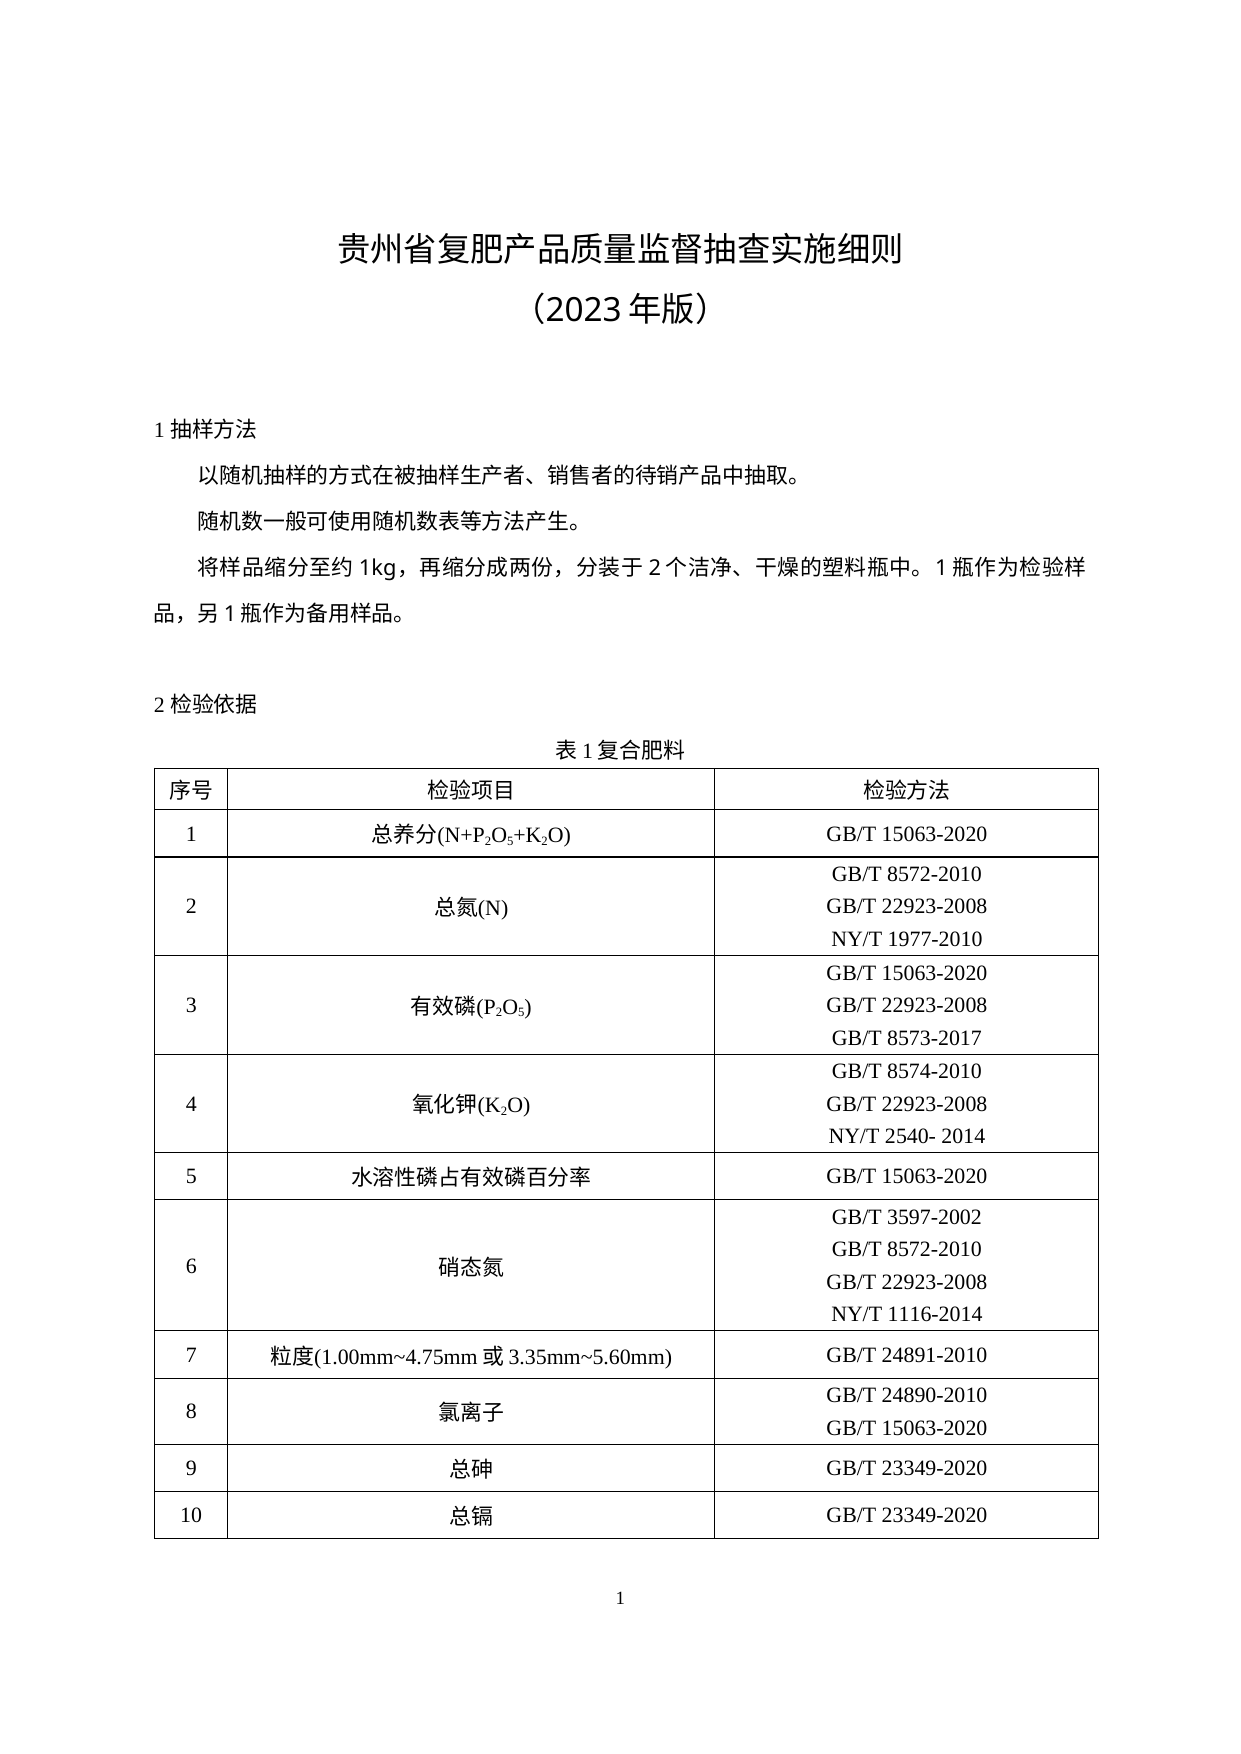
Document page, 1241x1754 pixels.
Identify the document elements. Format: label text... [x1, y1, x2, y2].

table_cell GB/T 8572-2010 GB/T 22923-2008 NY/T 1977-2010 [715, 858, 1098, 955]
text 以随机抽样的方式在被抽样生产者、销售者的待销产品中抽取。 [153, 447, 1087, 493]
table_cell 氧化钾(K2O) [228, 1055, 714, 1152]
table_header 检验方法 [715, 769, 1098, 809]
table_cell [155, 1153, 227, 1199]
text 2 检验依据 [153, 676, 1087, 722]
table_cell 总砷 [228, 1445, 714, 1491]
table_cell GB/T 23349-2020 [715, 1445, 1098, 1491]
table_cell [155, 1055, 227, 1152]
table_cell GB/T 23349-2020 [715, 1492, 1098, 1538]
table_cell [155, 1331, 227, 1378]
table_cell [155, 858, 227, 955]
table_cell [155, 810, 227, 856]
table_cell GB/T 24891-2010 [715, 1331, 1098, 1378]
text 1 抽样方法 [153, 401, 1087, 447]
text 将样品缩分至约1kg，再缩分成两份，分装于2个洁净、干燥的塑料瓶中。1瓶作为检验样品，另1瓶作为备用样品。 [153, 538, 1087, 630]
table_cell GB/T 15063-2020 GB/T 22923-2008 GB/T 8573-2017 [715, 956, 1098, 1053]
text 贵州省复肥产品质量监督抽查实施细则 [153, 212, 1087, 274]
table_cell 水溶性磷占有效磷百分率 [228, 1153, 714, 1199]
table_cell [155, 1379, 227, 1444]
text 表1复合肥料 [153, 722, 1087, 768]
table_cell GB/T 24890-2010 GB/T 15063-2020 [715, 1379, 1098, 1444]
table_cell [155, 1445, 227, 1491]
text 随机数一般可使用随机数表等方法产生。 [153, 493, 1087, 538]
table_cell [155, 956, 227, 1053]
table_cell 总镉 [228, 1492, 714, 1538]
table_header 检验项目 [228, 769, 714, 809]
table_cell 总养分(N+P2O5+K2O) [228, 810, 714, 856]
table_cell GB/T 3597-2002 GB/T 8572-2010 GB/T 22923-2008 NY/T 1116-2014 [715, 1200, 1098, 1330]
table_cell 氯离子 [228, 1379, 714, 1444]
text （2023年版） [153, 274, 1087, 339]
table_cell 总氮(N) [228, 858, 714, 955]
table_cell [155, 1492, 227, 1538]
table_cell GB/T 8574-2010 GB/T 22923-2008 NY/T 2540- 2014 [715, 1055, 1098, 1152]
table_header 序号 [155, 769, 227, 809]
table_cell GB/T 15063-2020 [715, 810, 1098, 856]
table_cell 粒度(1.00mm~4.75mm或3.35mm~5.60mm) [228, 1331, 714, 1378]
table_cell GB/T 15063-2020 [715, 1153, 1098, 1199]
table_cell [155, 1200, 227, 1330]
table_cell 硝态氮 [228, 1200, 714, 1330]
table_cell 有效磷(P2O5) [228, 956, 714, 1053]
